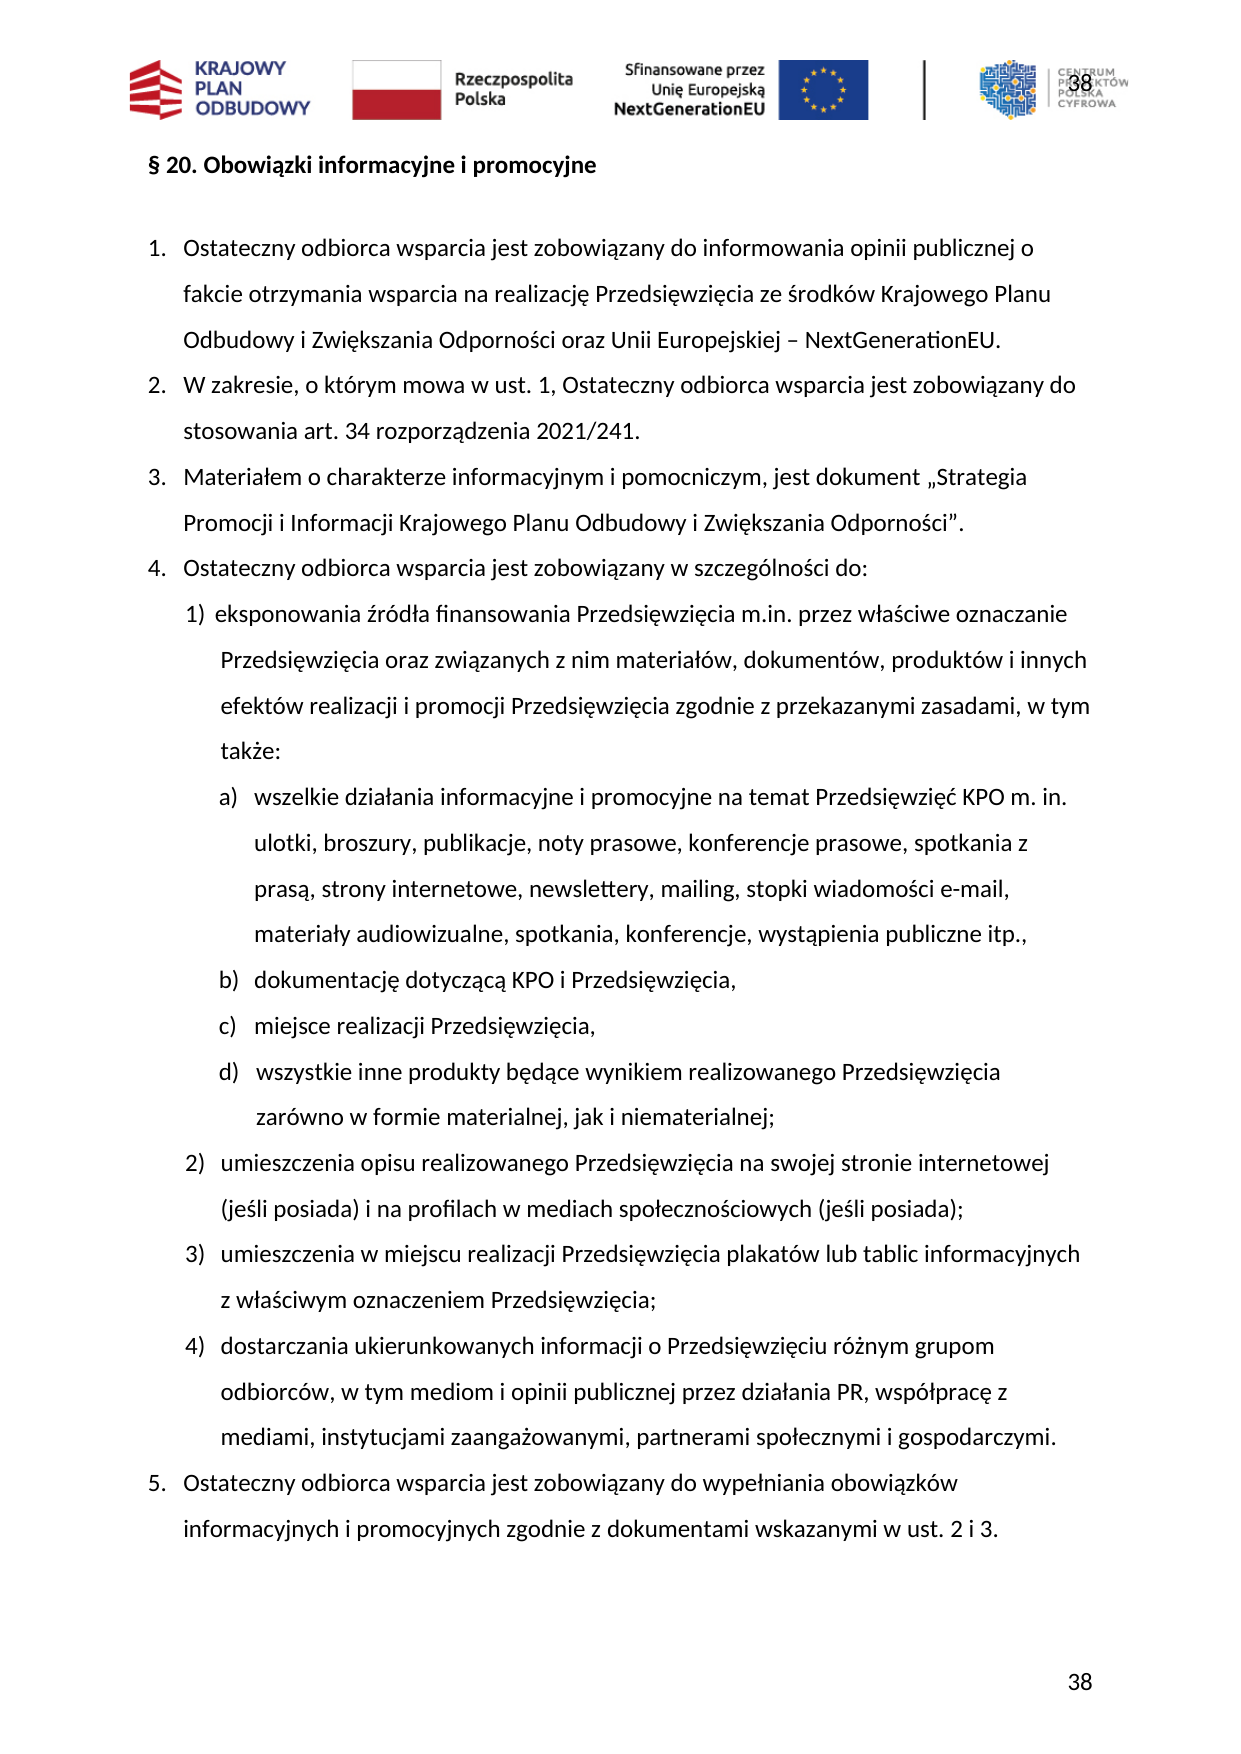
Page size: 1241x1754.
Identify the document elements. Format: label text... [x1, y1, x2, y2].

list wszelkie działania informacyjne i promocyjne na temat Przedsięwzięć KPO m. in. ulotki, broszury, publikacje, noty prasowe, konferencje prasowe, spotkania z prasą, strony internetowe, newslettery, mailing, stopki wiadomości e-mail, materiały audiowizualne, spotkania, konferencje, wystąpienia publiczne itp., [218, 781, 1092, 949]
list umieszczenia w miejscu realizacji Przedsięwzięcia plakatów lub tablic informacyjnych z właściwym oznaczeniem Przedsięwzięcia; [185, 1238, 1092, 1315]
list Materiałem o charakterze informacyjnym i pomocniczym, jest dokument „Strategia Promocji i Informacji Krajowego Planu Odbudowy i Zwiększania Odporności”. [148, 461, 1092, 537]
list Ostateczny odbiorca wsparcia jest zobowiązany do wypełniania obowiązków informacyjnych i promocyjnych zgodnie z dokumentami wskazanymi w ust. 2 i 3. [148, 1467, 1092, 1543]
list wszystkie inne produkty będące wynikiem realizowanego Przedsięwzięcia zarówno w formie materialnej, jak i niematerialnej; [218, 1056, 1092, 1132]
subtitle § 20. Obowiązki informacyjne i promocyjne [148, 149, 1092, 180]
list W zakresie, o którym mowa w ust. 1, Ostateczny odbiorca wsparcia jest zobowiązany do stosowania art. 34 rozporządzenia 2021/241. [148, 370, 1092, 446]
list Ostateczny odbiorca wsparcia jest zobowiązany do informowania opinii publicznej o fakcie otrzymania wsparcia na realizację Przedsięwzięcia ze środków Krajowego Planu Odbudowy i Zwiększania Odporności oraz Unii Europejskiej – NextGenerationEU. [148, 232, 1092, 354]
list umieszczenia opisu realizowanego Przedsięwzięcia na swojej stronie internetowej (jeśli posiada) i na profilach w mediach społecznościowych (jeśli posiada); [185, 1147, 1092, 1223]
picture [129, 60, 1129, 120]
list eksponowania źródła finansowania Przedsięwzięcia m.in. przez właściwe oznaczanie Przedsięwzięcia oraz związanych z nim materiałów, dokumentów, produktów i innych efektów realizacji i promocji Przedsięwzięcia zgodnie z przekazanymi zasadami, w tym także: [185, 598, 1092, 766]
list dokumentację dotyczącą KPO i Przedsięwzięcia, [218, 964, 1092, 995]
list miejsce realizacji Przedsięwzięcia, [218, 1010, 1092, 1040]
list dostarczania ukierunkowanych informacji o Przedsięwzięciu różnym grupom odbiorców, w tym mediom i opinii publicznej przez działania PR, współpracę z mediami, instytucjami zaangażowanymi, partnerami społecznymi i gospodarczymi. [185, 1330, 1092, 1452]
list Ostateczny odbiorca wsparcia jest zobowiązany w szczególności do: [148, 553, 1092, 583]
